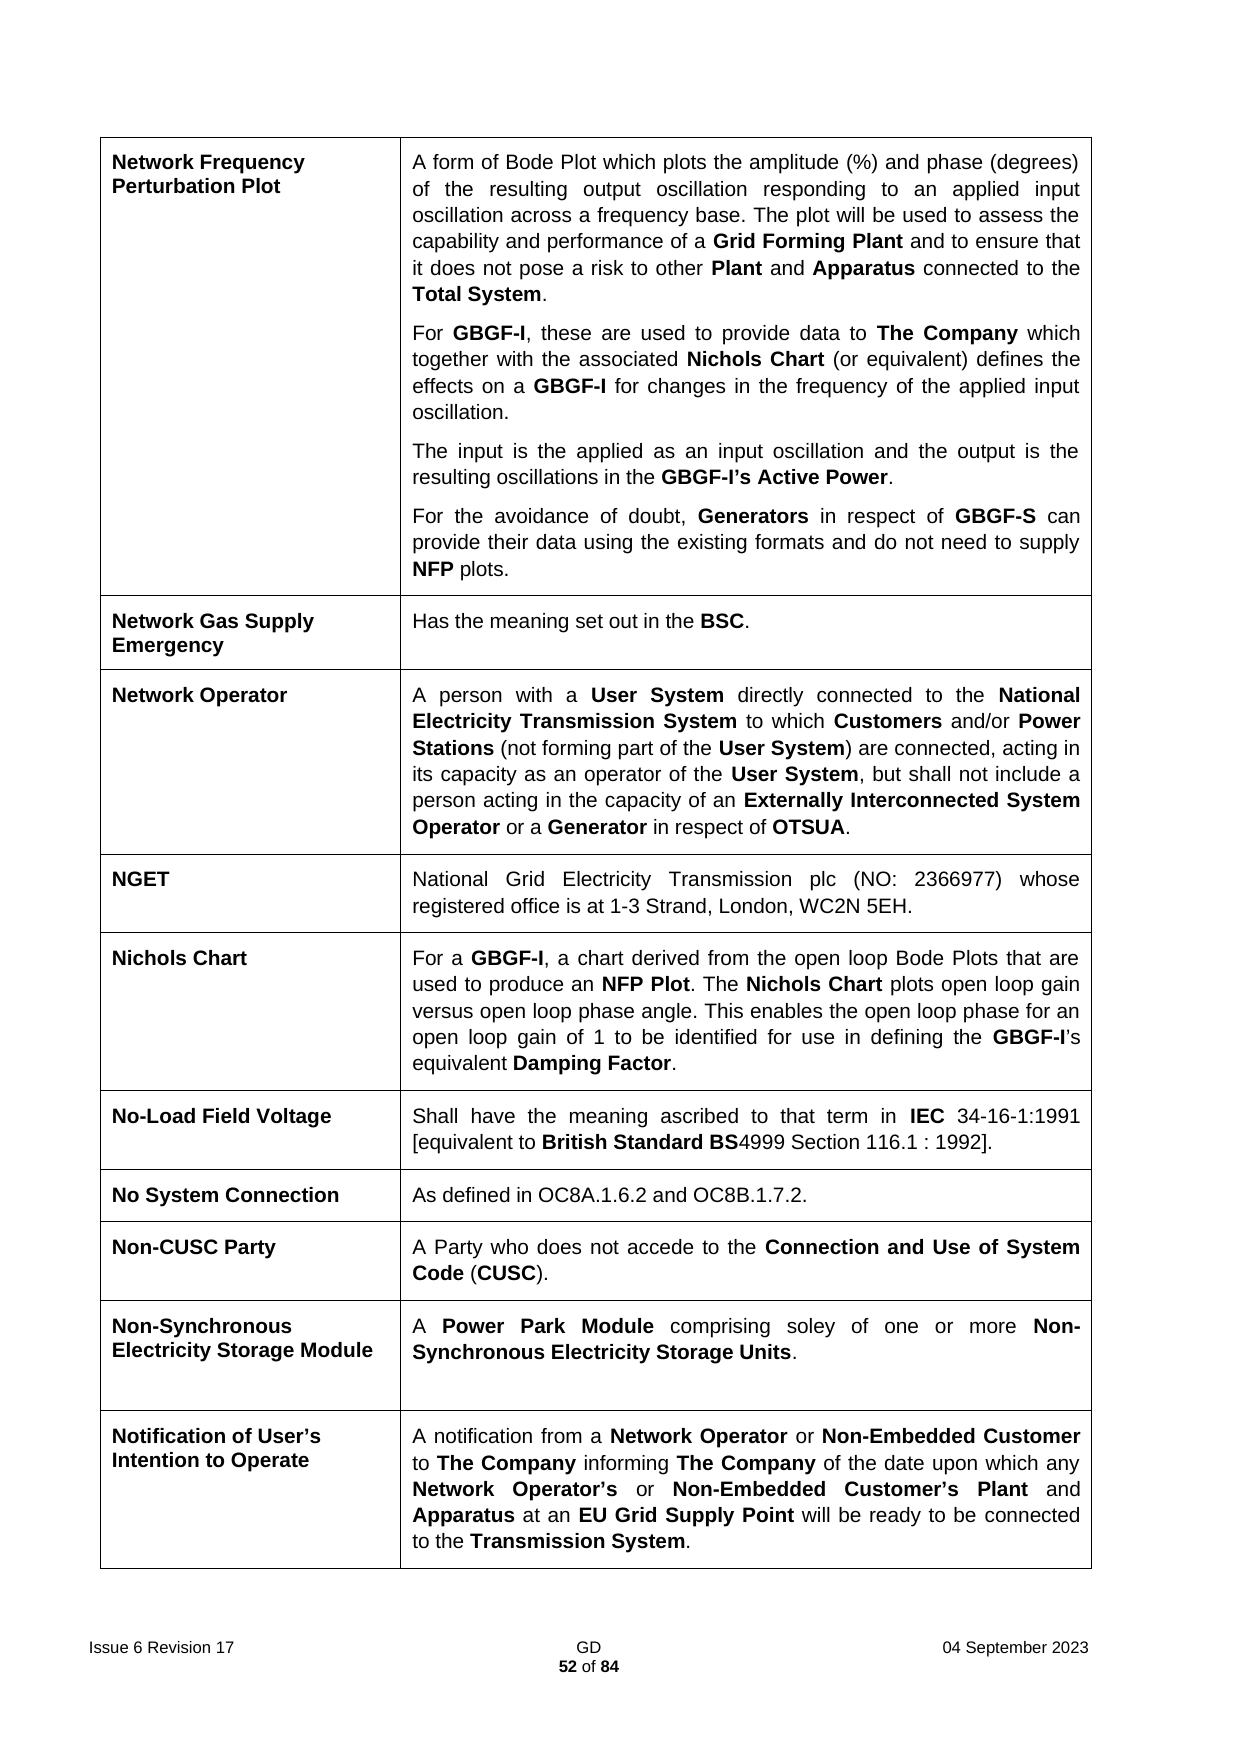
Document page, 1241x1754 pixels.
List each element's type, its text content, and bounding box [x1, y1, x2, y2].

table_cell Non-Synchronous Electricity Storage Module [101, 1301, 400, 1410]
table_cell Non-CUSC Party [101, 1222, 400, 1300]
table_cell Shall have the meaning ascribed to that term in IEC 34-16-1:1991 [equivalent to British Standard BS4999 Section 116.1 : 1992]. [401, 1091, 1091, 1169]
table_cell NGET [101, 855, 400, 932]
table_cell A person with a User System directly connected to the National Electricity Transmission System to which Customers and/or Power Stations (not forming part of the User System) are connected, acting in its capacity as an operator of the User System, but shall not include a person acting in the capacity of an Externally Interconnected System Operator or a Generator in respect of OTSUA. [401, 670, 1091, 853]
table_cell Network Operator [101, 670, 400, 853]
table_cell Network Gas Supply Emergency [101, 596, 400, 669]
table_cell A Power Park Module comprising soley of one or more Non-Synchronous Electricity Storage Units. [401, 1301, 1091, 1410]
table_cell A notification from a Network Operator or Non-Embedded Customer to The Company informing The Company of the date upon which any Network Operator’s or Non-Embedded Customer’s Plant and Apparatus at an EU Grid Supply Point will be ready to be connected to the Transmission System. [401, 1411, 1091, 1568]
table_cell A form of Bode Plot which plots the amplitude (%) and phase (degrees) of the resulting output oscillation responding to an applied input oscillation across a frequency base. The plot will be used to assess the capability and performance of a Grid Forming Plant and to ensure that it does not pose a risk to other Plant and Apparatus connected to the Total System. For GBGF-I, these are used to provide data to The Company which together with the associated Nichols Chart (or equivalent) defines the effects on a GBGF-I for changes in the frequency of the applied input oscillation. The input is the applied as an input oscillation and the output is the resulting oscillations in the GBGF-I’s Active Power. For the avoidance of doubt, Generators in respect of GBGF-S can provide their data using the existing formats and do not need to supply NFP plots. [401, 138, 1091, 595]
table_cell No-Load Field Voltage [101, 1091, 400, 1169]
table_cell A Party who does not accede to the Connection and Use of System Code (CUSC). [401, 1222, 1091, 1300]
table_cell Network Frequency Perturbation Plot [101, 138, 400, 595]
table_cell Notification of User’s Intention to Operate [101, 1411, 400, 1568]
table_cell Nichols Chart [101, 933, 400, 1090]
table_cell As defined in OC8A.1.6.2 and OC8B.1.7.2. [401, 1170, 1091, 1221]
table_cell National Grid Electricity Transmission plc (NO: 2366977) whose registered office is at 1-3 Strand, London, WC2N 5EH. [401, 855, 1091, 932]
table_cell Has the meaning set out in the BSC. [401, 596, 1091, 669]
table_cell For a GBGF-I, a chart derived from the open loop Bode Plots that are used to produce an NFP Plot. The Nichols Chart plots open loop gain versus open loop phase angle. This enables the open loop phase for an open loop gain of 1 to be identified for use in defining the GBGF-I’s equivalent Damping Factor. [401, 933, 1091, 1090]
table_cell No System Connection [101, 1170, 400, 1221]
